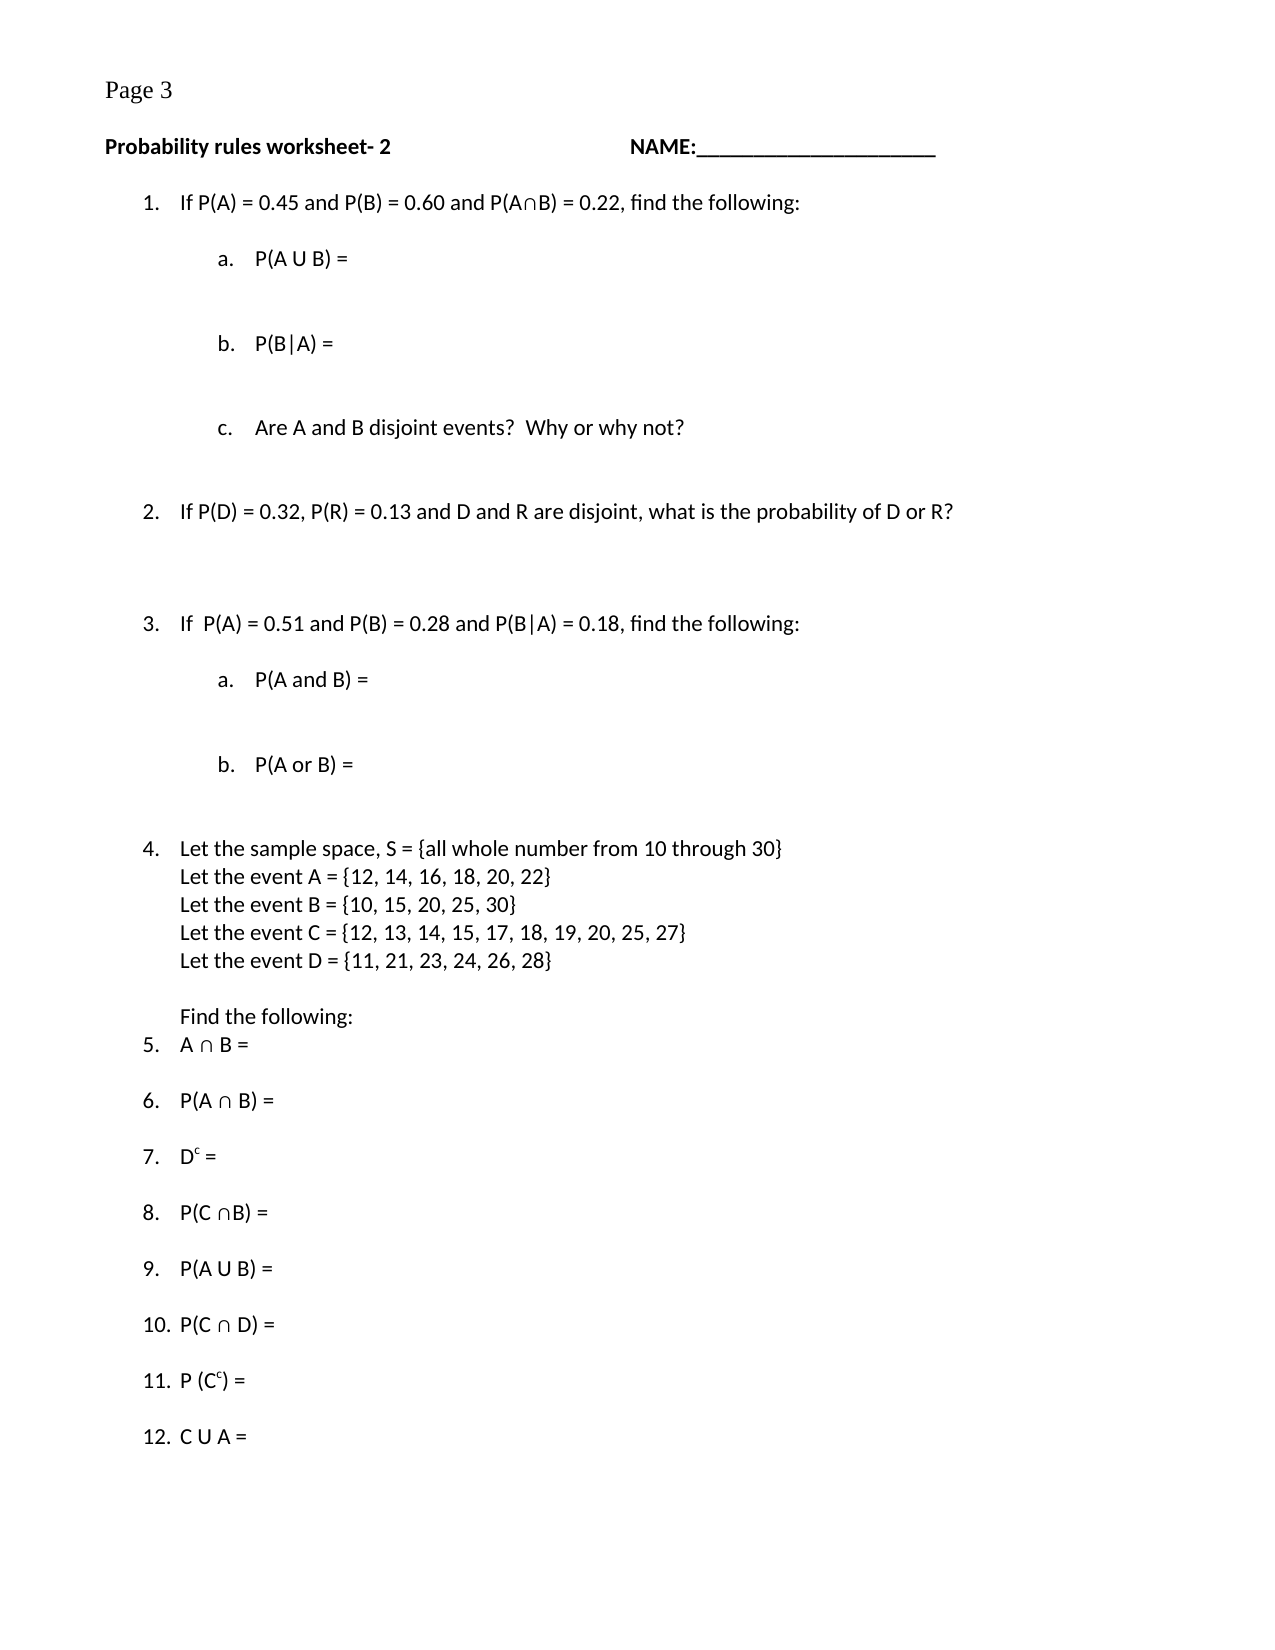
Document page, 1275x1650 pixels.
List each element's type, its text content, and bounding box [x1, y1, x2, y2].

text Find the following: [180, 1002, 1170, 1030]
list P(C ∩B) = [142, 1198, 1170, 1226]
text Let the event A = {12, 14, 16, 18, 20, 22} [180, 862, 1170, 890]
list P(A and B) = [217, 666, 1170, 694]
text Let the event B = {10, 15, 20, 25, 30} [180, 890, 1170, 918]
list If P(A) = 0.51 and P(B) = 0.28 and P(B|A) = 0.18, find the following: [142, 609, 1170, 638]
list P(A U B) = [217, 244, 1170, 273]
text Let the event C = {12, 13, 14, 15, 17, 18, 19, 20, 25, 27} [180, 918, 1170, 946]
list P(B|A) = [217, 329, 1170, 357]
list Are A and B disjoint events? Why or why not? [217, 413, 1170, 441]
list P(A or B) = [217, 750, 1170, 778]
list C U A = [142, 1422, 1170, 1450]
list P(C ∩ D) = [142, 1310, 1170, 1338]
list Let the sample space, S = {all whole number from 10 through 30} [142, 834, 1170, 862]
list If P(D) = 0.32, P(R) = 0.13 and D and R are disjoint, what is the probability of D or R? [142, 497, 1170, 525]
list P (Cc) = [142, 1366, 1170, 1394]
list P(A U B) = [142, 1254, 1170, 1282]
list Dc = [142, 1142, 1170, 1170]
text Probability rules worksheet- 2 NAME:_____________________ [105, 132, 1170, 161]
text Let the event D = {11, 21, 23, 24, 26, 28} [180, 946, 1170, 974]
list P(A ∩ B) = [142, 1086, 1170, 1114]
list If P(A) = 0.45 and P(B) = 0.60 and P(A∩B) = 0.22, find the following: [142, 188, 1170, 217]
list A ∩ B = [142, 1030, 1170, 1058]
